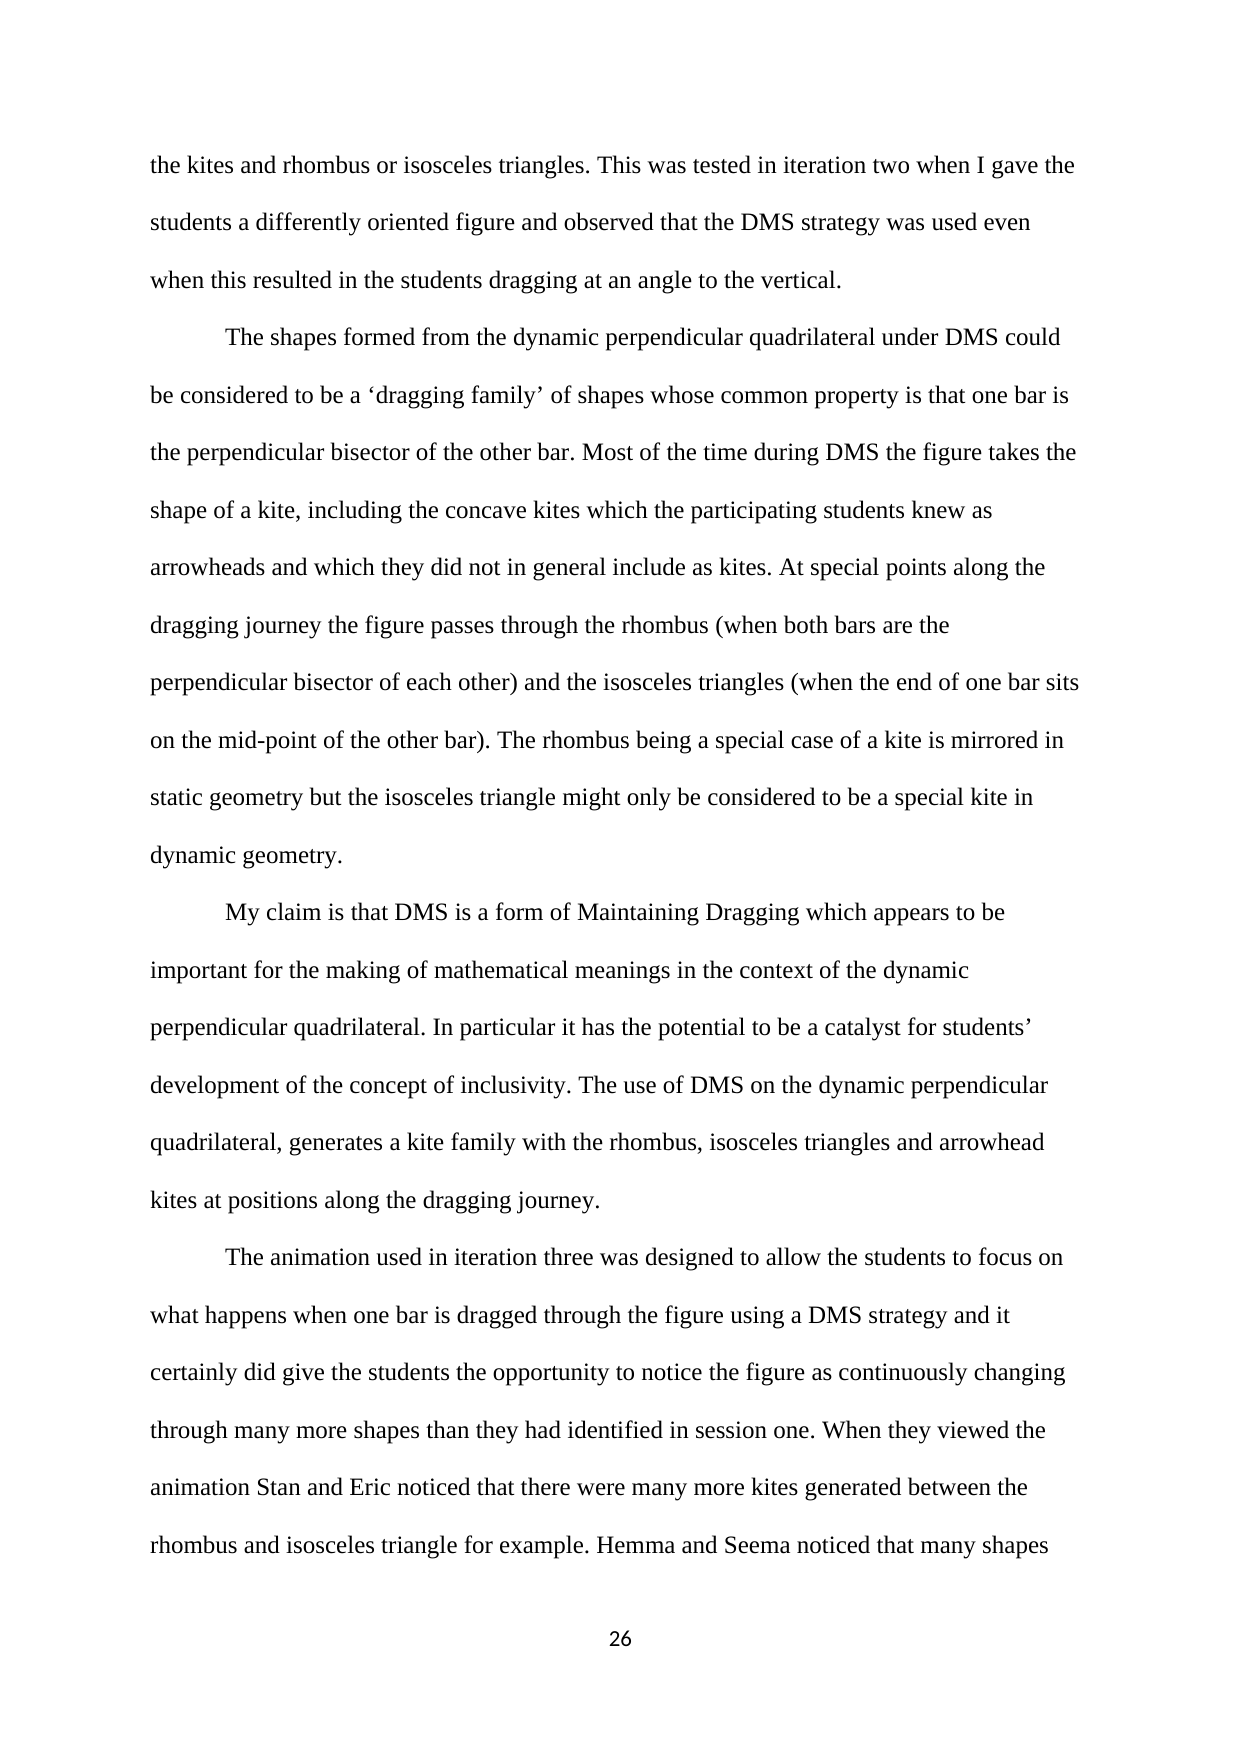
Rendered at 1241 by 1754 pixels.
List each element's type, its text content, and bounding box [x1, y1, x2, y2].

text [150, 150, 1090, 294]
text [150, 1242, 1090, 1559]
text My claim is that DMS is a form of Maintaining Dragging which appears to be important for the making of mathematical meanings in the context of the dynamic perpendicular quadrilateral. In particular it has the potential to be a catalyst for students’ development of the concept of inclusivity. The use of DMS on the dynamic perpendicular quadrilateral, generates a kite family with the rhombus, isosceles triangles and arrowhead kites at positions along the dragging journey. [150, 897, 1090, 1214]
text The shapes formed from the dynamic perpendicular quadrilateral under DMS could be considered to be a ‘dragging family’ of shapes whose common property is that one bar is the perpendicular bisector of the other bar. Most of the time during DMS the figure takes the shape of a kite, including the concave kites which the participating students knew as arrowheads and which they did not in general include as kites. At special points along the dragging journey the figure passes through the rhombus (when both bars are the perpendicular bisector of each other) and the isosceles triangles (when the end of one bar sits on the mid-point of the other bar). The rhombus being a special case of a kite is mirrored in static geometry but the isosceles triangle might only be considered to be a special kite in dynamic geometry. [150, 322, 1090, 869]
